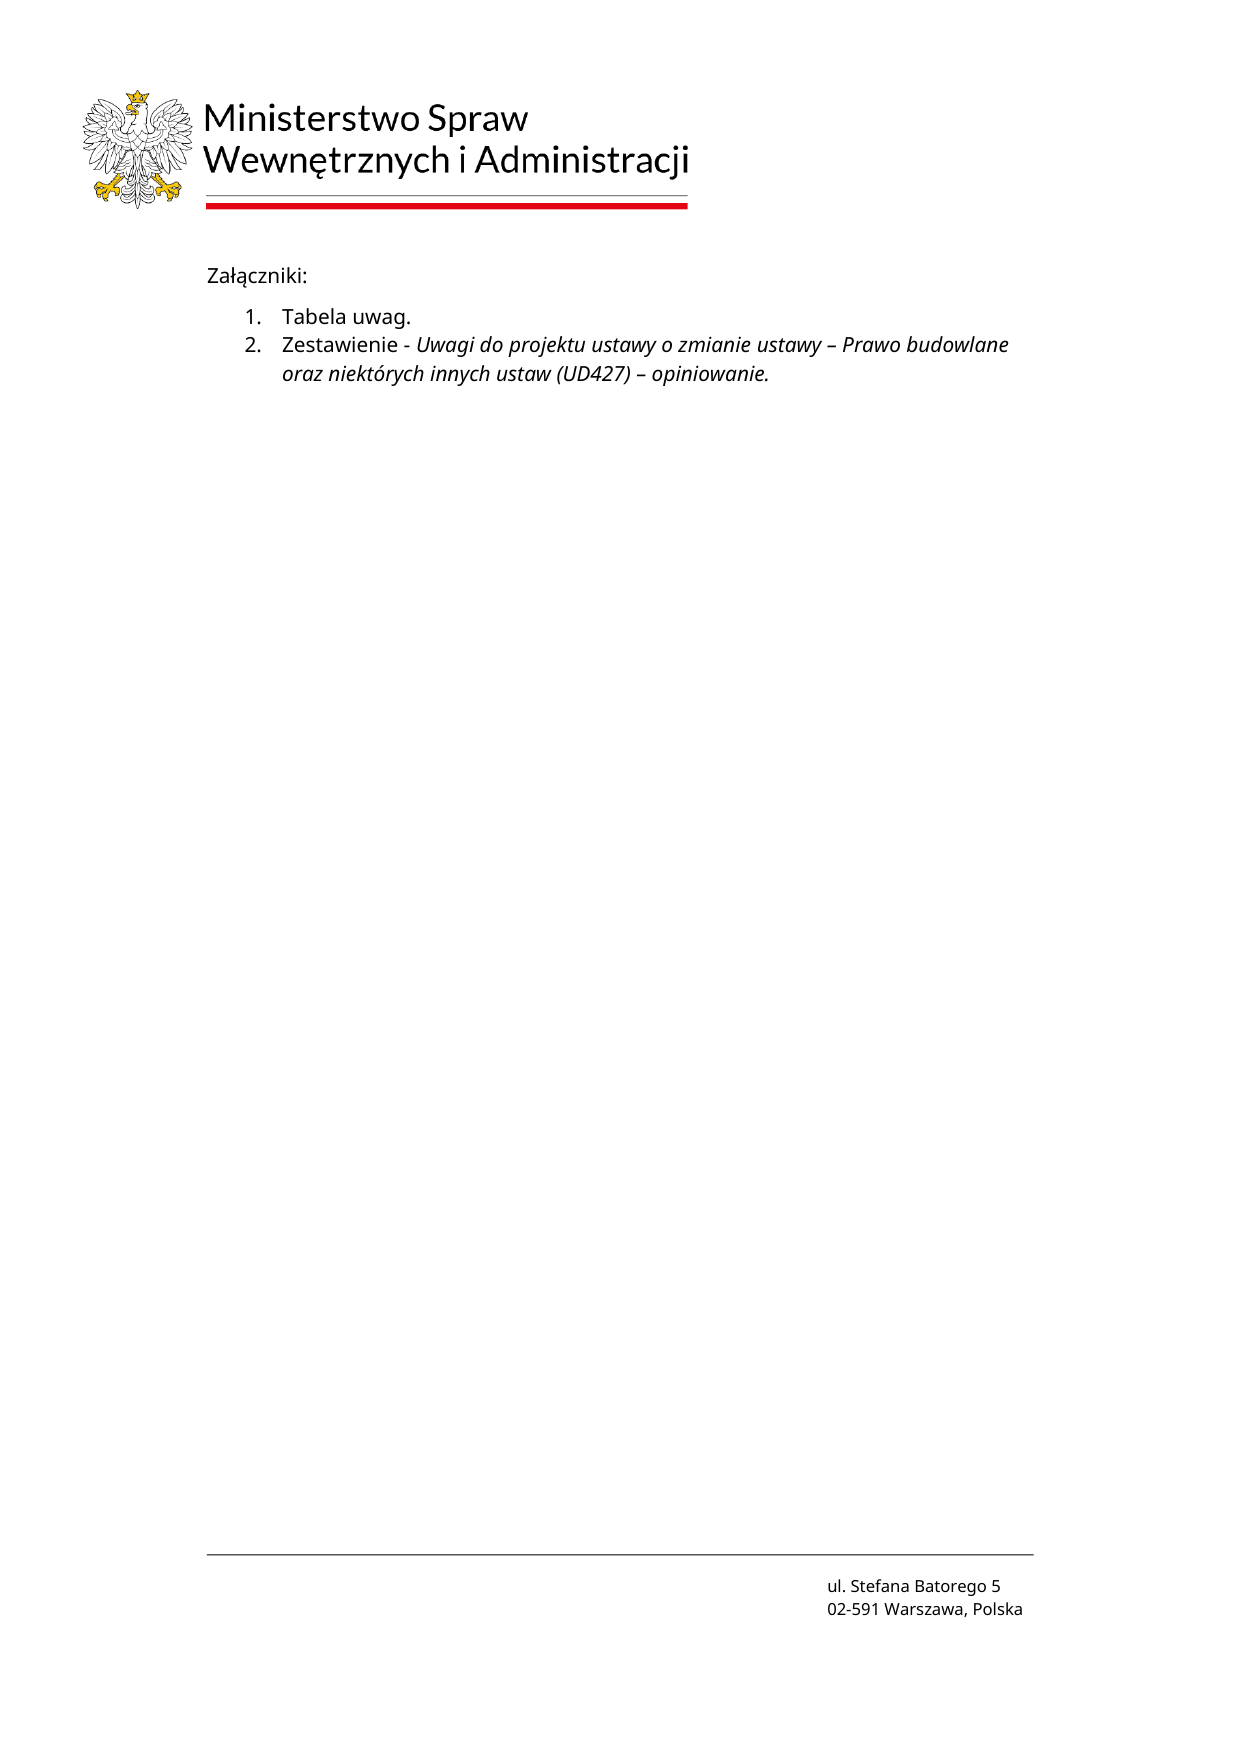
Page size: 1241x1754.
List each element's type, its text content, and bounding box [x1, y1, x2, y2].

list Tabela uwag. [244, 302, 1033, 330]
list Zestawienie - Uwagi do projektu ustawy o zmianie ustawy – Prawo budowlane oraz niektórych innych ustaw (UD427) – opiniowanie. [244, 330, 1033, 387]
picture [73, 80, 696, 216]
text Załączniki: [207, 261, 1033, 289]
